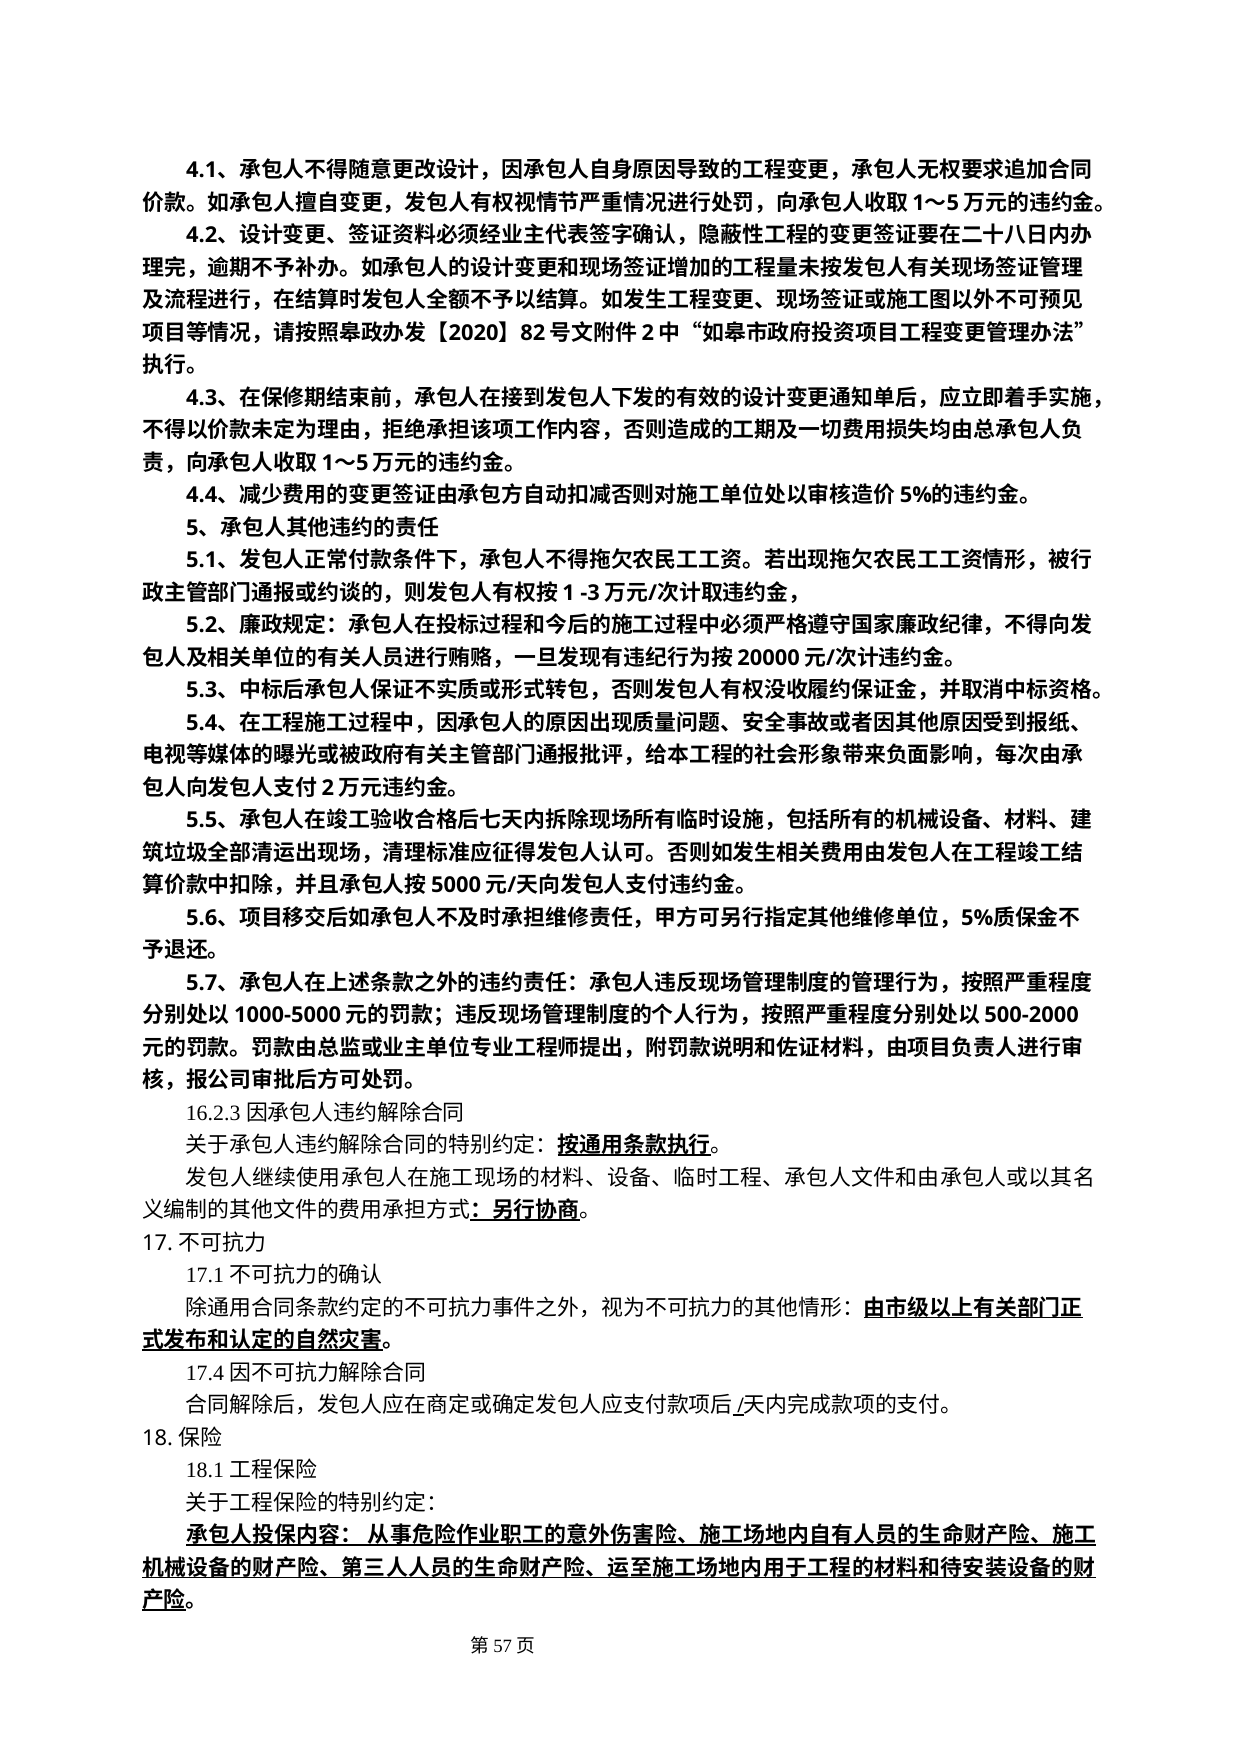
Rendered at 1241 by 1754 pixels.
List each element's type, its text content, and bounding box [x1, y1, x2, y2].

text 5.7、承包人在上述条款之外的违约责任：承包人违反现场管理制度的管理行为，按照严重程度分别处以1000-5000元的罚款；违反现场管理制度的个人行为，按照严重程度分别处以500-2000元的罚款。罚款由总监或业主单位专业工程师提出，附罚款说明和佐证材料，由项目负责人进行审核，报公司审批后方可处罚。 [142, 964, 1098, 1094]
text 4.3、在保修期结束前，承包人在接到发包人下发的有效的设计变更通知单后，应立即着手实施，不得以价款未定为理由，拒绝承担该项工作内容，否则造成的工期及一切费用损失均由总承包人负责，向承包人收取1～5万元的违约金。 [142, 379, 1098, 477]
text 4.1、承包人不得随意更改设计，因承包人自身原因导致的工程变更，承包人无权要求追加合同价款。如承包人擅自变更，发包人有权视情节严重情况进行处罚，向承包人收取1～5万元的违约金。 [142, 152, 1098, 217]
text 5.6、项目移交后如承包人不及时承担维修责任，甲方可另行指定其他维修单位，5%质保金不予退还。 [142, 899, 1098, 964]
text 17. 不可抗力 [142, 1224, 1098, 1257]
text 18.1 工程保险 [142, 1452, 1098, 1484]
text 5.5、承包人在竣工验收合格后七天内拆除现场所有临时设施，包括所有的机械设备、材料、建筑垃圾全部清运出现场，清理标准应征得发包人认可。否则如发生相关费用由发包人在工程竣工结算价款中扣除，并且承包人按5000元/天向发包人支付违约金。 [142, 802, 1098, 899]
text 5.4、在工程施工过程中，因承包人的原因出现质量问题、安全事故或者因其他原因受到报纸、电视等媒体的曝光或被政府有关主管部门通报批评，给本工程的社会形象带来负面影响，每次由承包人向发包人支付2万元违约金。 [142, 704, 1098, 802]
text 4.4、减少费用的变更签证由承包方自动扣减否则对施工单位处以审核造价5%的违约金。 [142, 477, 1098, 509]
text 除通用合同条款约定的不可抗力事件之外，视为不可抗力的其他情形：由市级以上有关部门正式发布和认定的自然灾害。 [142, 1289, 1098, 1354]
text 5.3、中标后承包人保证不实质或形式转包，否则发包人有权没收履约保证金，并取消中标资格。 [142, 672, 1098, 704]
text 发包人继续使用承包人在施工现场的材料、设备、临时工程、承包人文件和由承包人或以其名义编制的其他文件的费用承担方式：另行协商。 [142, 1159, 1098, 1224]
text 17.1 不可抗力的确认 [142, 1257, 1098, 1289]
text 合同解除后，发包人应在商定或确定发包人应支付款项后 /天内完成款项的支付。 [142, 1387, 1098, 1419]
text 4.2、设计变更、签证资料必须经业主代表签字确认，隐蔽性工程的变更签证要在二十八日内办理完，逾期不予补办。如承包人的设计变更和现场签证增加的工程量未按发包人有关现场签证管理及流程进行，在结算时发包人全额不予以结算。如发生工程变更、现场签证或施工图以外不可预见项目等情况，请按照皋政办发【2020】82号文附件2中“如皋市政府投资项目工程变更管理办法”执行。 [142, 217, 1098, 379]
text 17.4 因不可抗力解除合同 [142, 1354, 1098, 1387]
text 18. 保险 [142, 1419, 1098, 1452]
text 承包人投保内容： 从事危险作业职工的意外伤害险、施工场地内自有人员的生命财产险、施工机械设备的财产险、第三人人员的生命财产险、运至施工场地内用于工程的材料和待安装设备的财产险。 [142, 1517, 1098, 1614]
text 5.1、发包人正常付款条件下，承包人不得拖欠农民工工资。若出现拖欠农民工工资情形，被行政主管部门通报或约谈的，则发包人有权按1 -3万元/次计取违约金， [142, 542, 1098, 607]
text 5、承包人其他违约的责任 [142, 509, 1098, 542]
text 16.2.3 因承包人违约解除合同 [142, 1094, 1098, 1127]
text 关于承包人违约解除合同的特别约定：按通用条款执行。 [142, 1127, 1098, 1159]
text 5.2、廉政规定：承包人在投标过程和今后的施工过程中必须严格遵守国家廉政纪律，不得向发包人及相关单位的有关人员进行贿赂，一旦发现有违纪行为按20000元/次计违约金。 [142, 607, 1098, 672]
text 关于工程保险的特别约定： [142, 1484, 1098, 1517]
